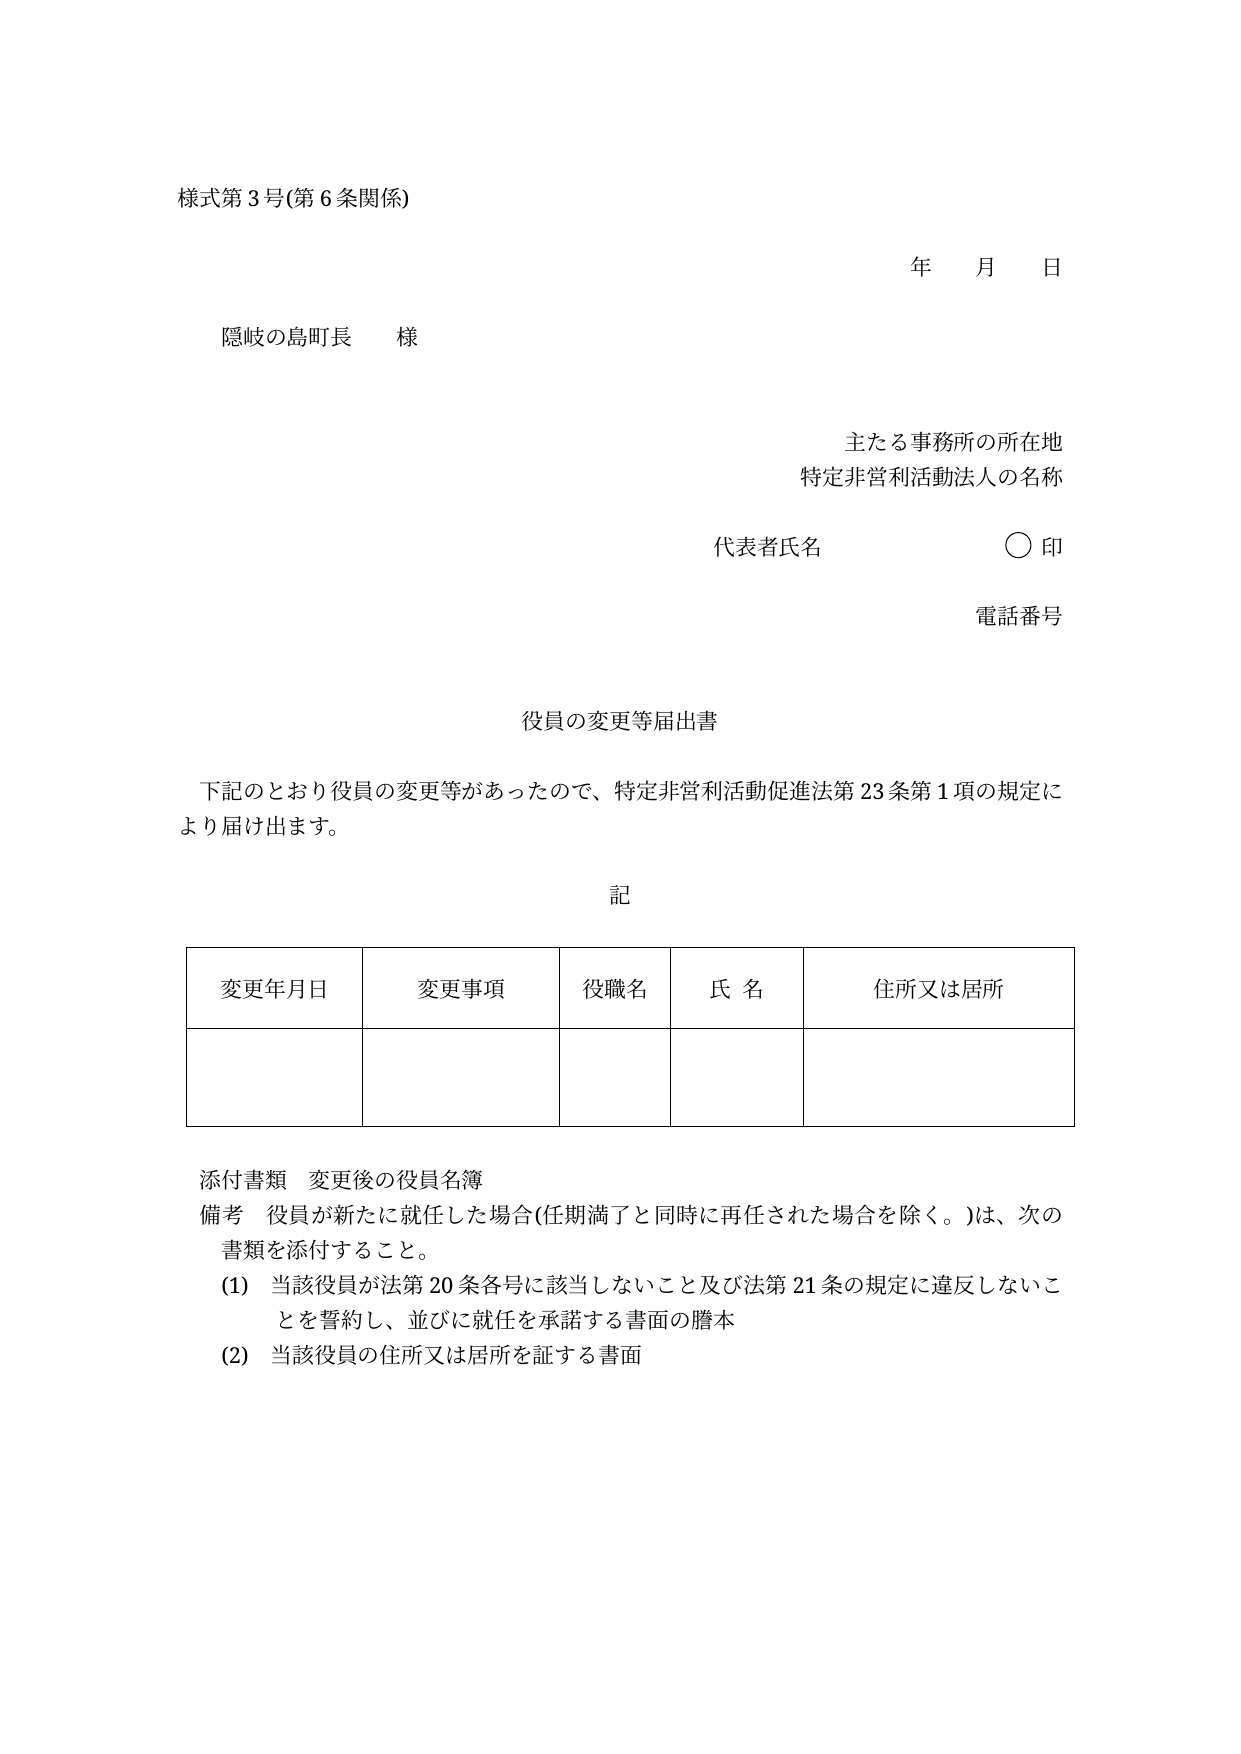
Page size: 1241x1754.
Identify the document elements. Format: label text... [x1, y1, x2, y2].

text 様式第3号(第6条関係) [177, 179, 1063, 214]
table_header 変更年月日 [187, 948, 362, 1028]
text 記 [177, 877, 1063, 912]
text 特定非営利活動法人の名称 [177, 458, 1063, 493]
text 主たる事務所の所在地 [177, 423, 1063, 458]
table_header 役職名 [560, 948, 670, 1028]
text (2) 当該役員の住所又は居所を証する書面 [177, 1336, 1063, 1371]
table_cell [187, 1029, 362, 1126]
table_cell [804, 1029, 1074, 1126]
table_cell [363, 1029, 559, 1126]
table_header 住所又は居所 [804, 948, 1074, 1028]
text (1) 当該役員が法第20条各号に該当しないこと及び法第21条の規定に違反しないことを誓約し、並びに就任を承諾する書面の謄本 [177, 1267, 1063, 1336]
text 備考 役員が新たに就任した場合(任期満了と同時に再任された場合を除く。)は、次の書類を添付すること。 [177, 1197, 1063, 1267]
text 代表者氏名 印 [177, 528, 1063, 563]
table_cell [671, 1029, 803, 1126]
table_header 氏名 [671, 948, 803, 1028]
text 添付書類 変更後の役員名簿 [177, 1162, 1063, 1197]
text 電話番号 [177, 598, 1063, 633]
text 隠岐の島町長 様 [177, 319, 1063, 353]
text 下記のとおり役員の変更等があったので、特定非営利活動促進法第23条第1項の規定により届け出ます。 [177, 772, 1063, 842]
text 役員の変更等届出書 [177, 702, 1063, 737]
table_cell [560, 1029, 670, 1126]
text 年 月 日 [177, 249, 1063, 284]
table_header 変更事項 [363, 948, 559, 1028]
